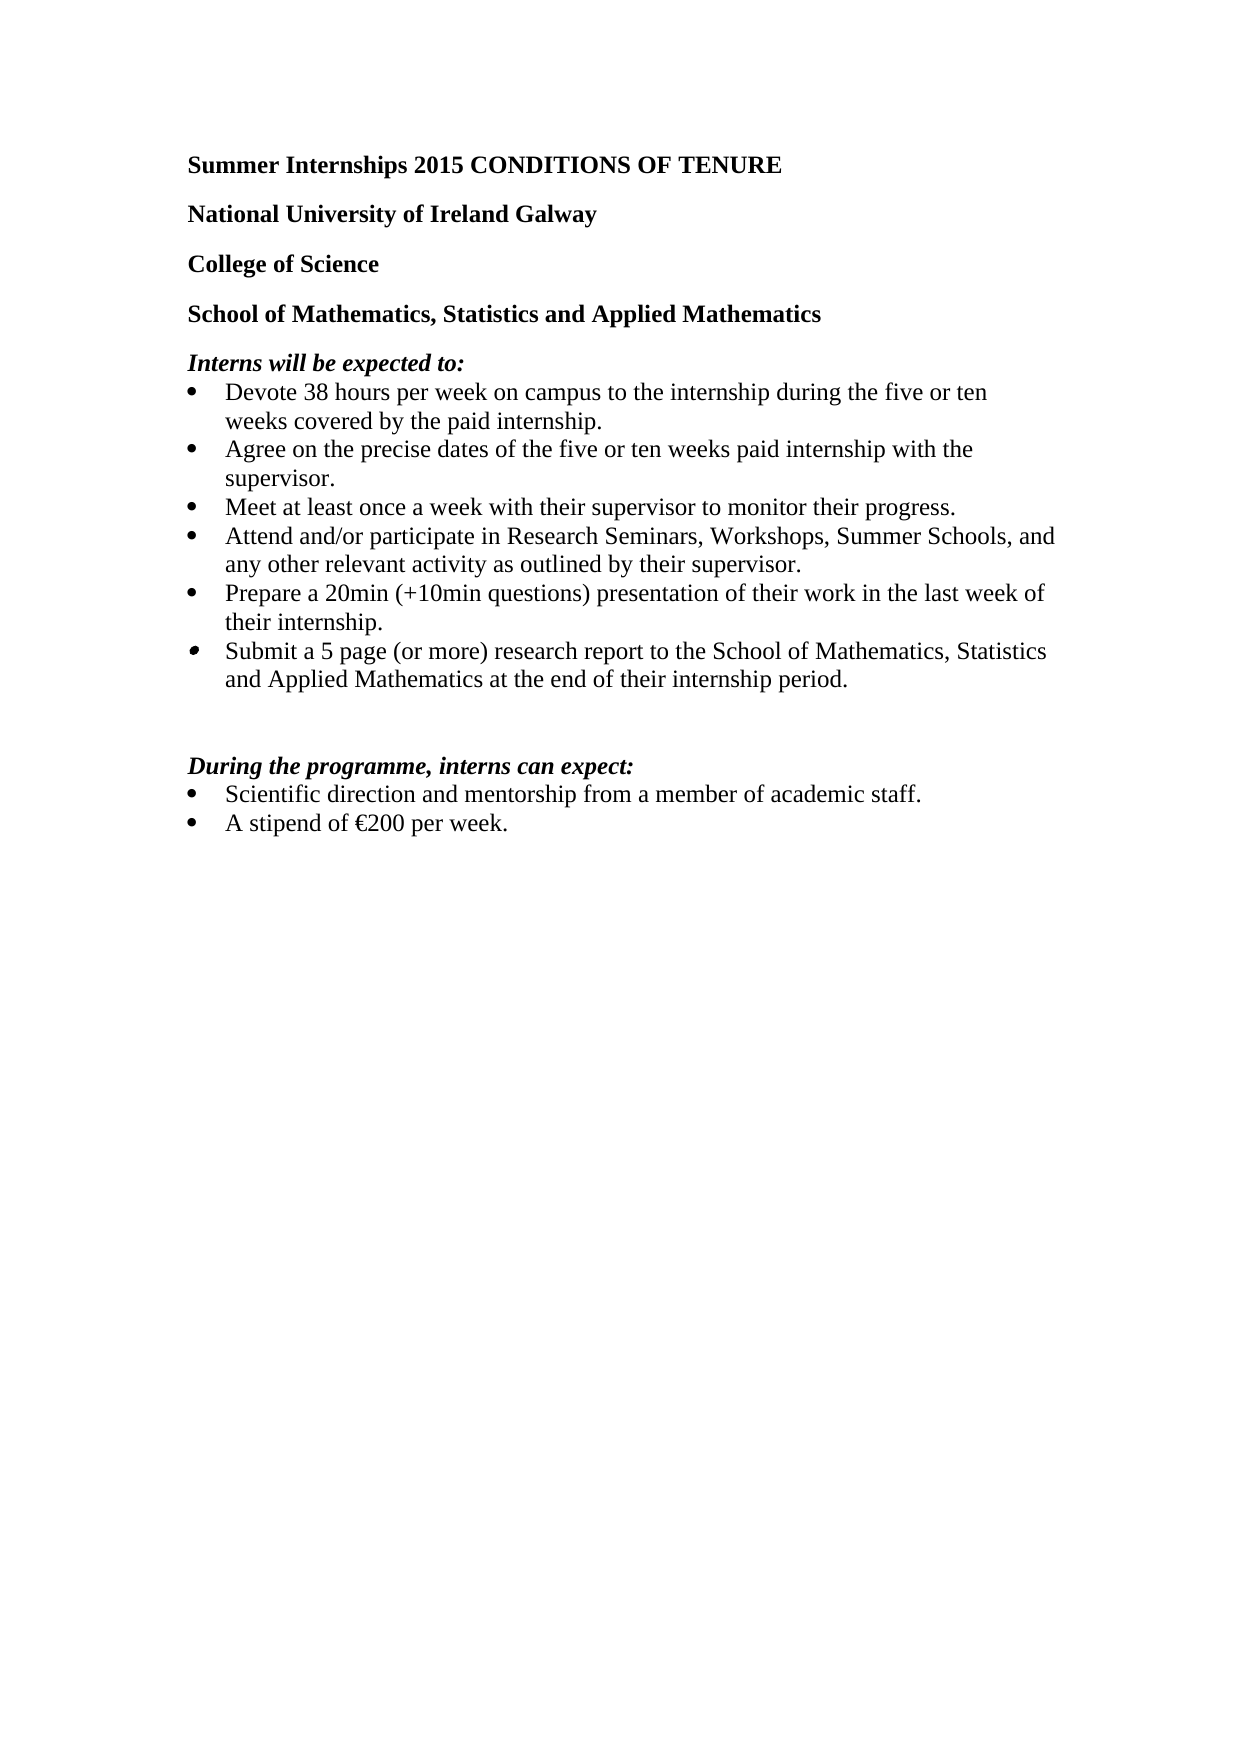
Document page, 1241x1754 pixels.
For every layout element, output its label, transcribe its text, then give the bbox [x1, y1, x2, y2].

text Interns will be expected to: [187, 348, 1034, 377]
list Scientific direction and mentorship from a member of academic staff. [187, 779, 1088, 808]
list A stipend of €200 per week. [187, 808, 1088, 837]
list Devote 38 hours per week on campus to the internship during the five or ten weeks covered by the paid internship. [187, 377, 1034, 434]
list Meet at least once a week with their supervisor to monitor their progress. [187, 492, 1034, 521]
text , Statistics and Applied Mathematics [187, 299, 1053, 327]
list Prepare a 20min (+10min questions) presentation of their work in the last week of their internship. [187, 578, 1088, 636]
text of [187, 199, 1053, 228]
list Submit a 5 page (or more) research report to the , Statistics and Applied Mathematics at the end of their internship period. [187, 636, 1088, 693]
list Agree on the precise dates of the five or ten weeks paid internship with the supervisor. [187, 434, 1034, 492]
text Summer Internships 2015 CONDITIONS OF TENURE [187, 150, 1053, 179]
text During the programme, interns can expect: [187, 751, 1088, 779]
list Attend and/or participate in Research Seminars, Workshops, Summer Schools, and any other relevant activity as outlined by their supervisor. [187, 521, 1088, 578]
